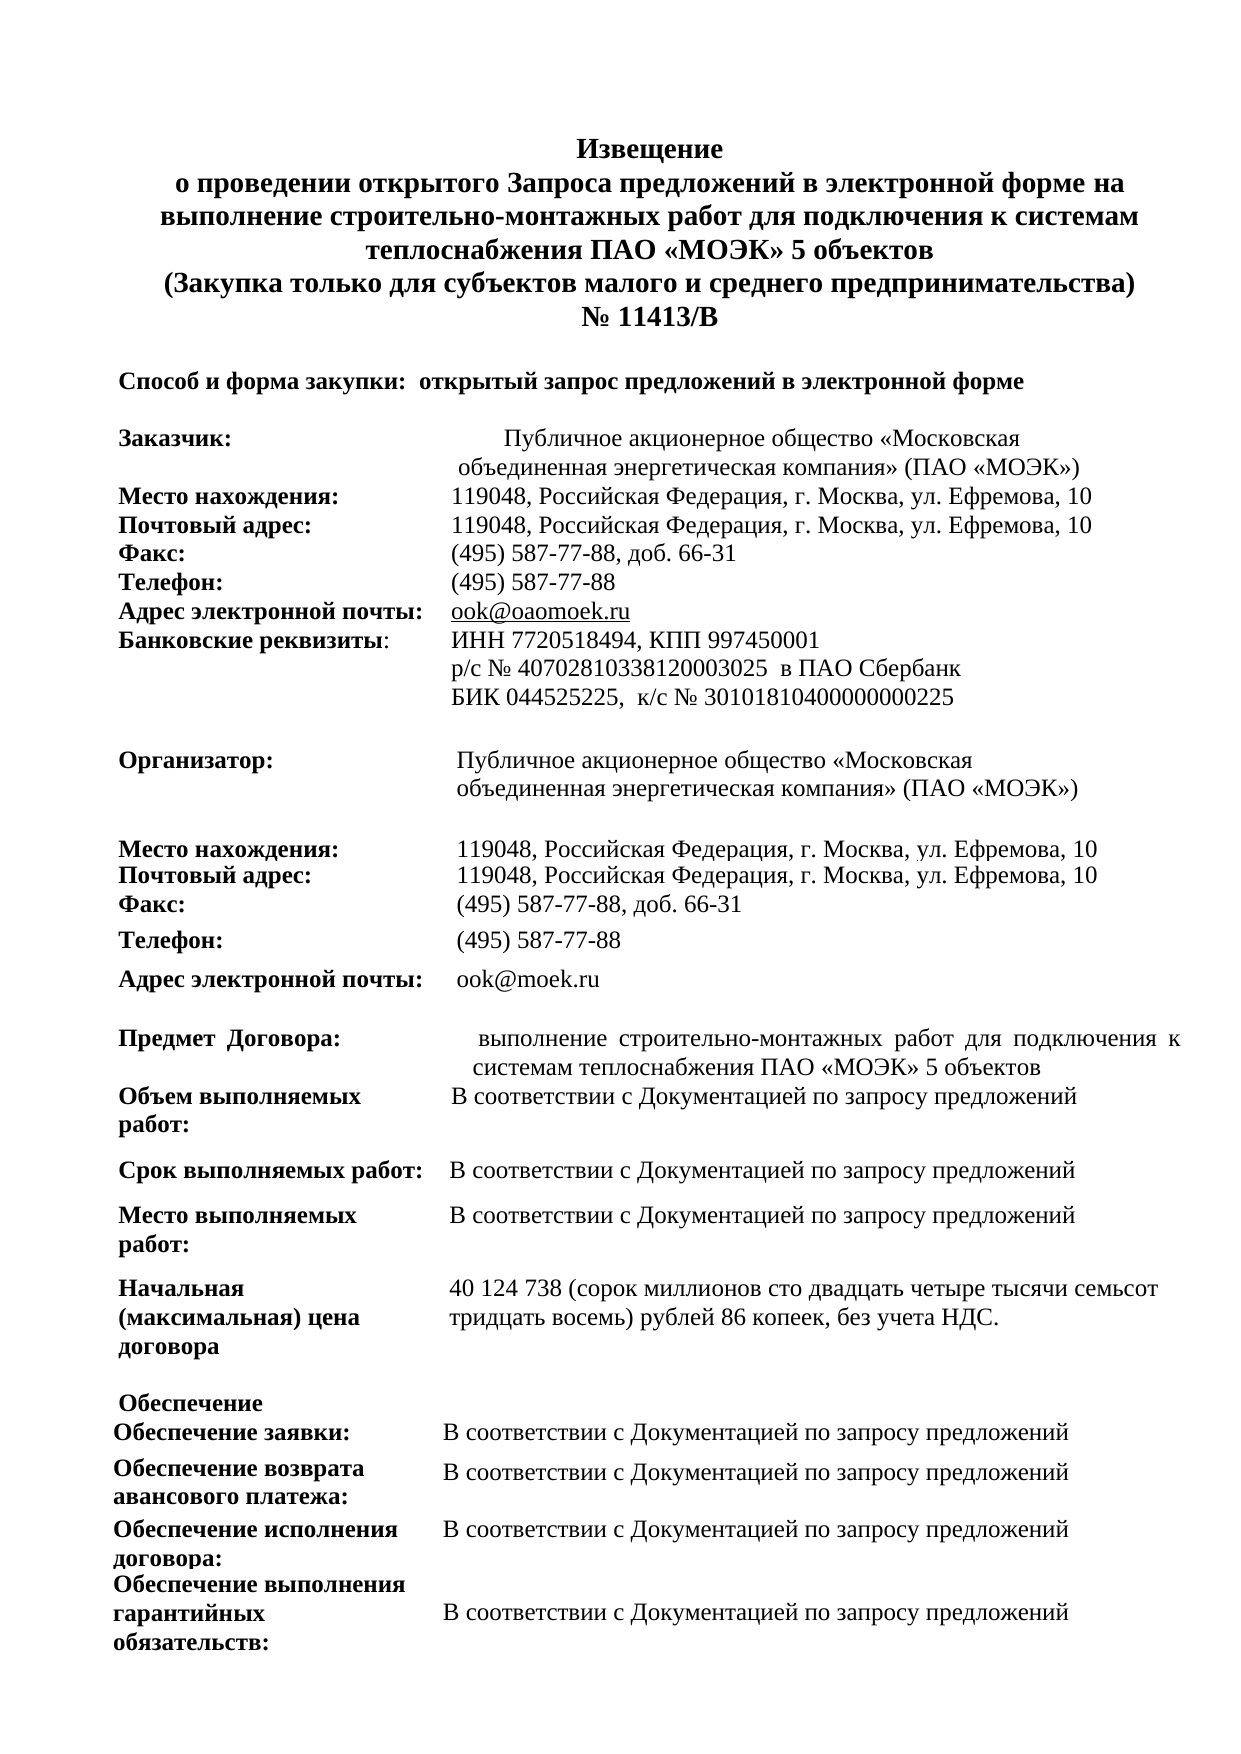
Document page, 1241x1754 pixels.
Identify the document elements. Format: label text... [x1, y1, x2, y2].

text Извещение [118, 131, 1181, 165]
text Заказчик: Публичное акционерное общество «Московская [118, 423, 1181, 452]
text (Закупка только для субъектов малого и среднего предпринимательства) [118, 265, 1181, 299]
table_cell Факс: [107, 890, 445, 925]
table_cell Почтовый адрес: [107, 861, 445, 889]
text Способ и форма закупки: открытый запрос предложений в электронной форме [118, 366, 1181, 395]
table_header 119048, Российская Федерация, г. Москва, ул. Ефремова, 10 119048, Российская Федерация, г. Москва, ул. Ефремова, 10 (495) 587-77-88, доб. 66-31 (495) 587-77-88 ook@oaomoek.ru ИНН 7720518494, КПП 997450001 р/с № 40702810338120003025 в ПАО Сбербанк БИК 044525225, к/с № 30101810400000000225 [440, 481, 1170, 716]
table_cell Место нахождения: [107, 834, 445, 861]
table_cell 119048, Российская Федерация, г. Москва, ул. Ефремова, 10 [445, 861, 1170, 889]
table_cell Обеспечение выполнения гарантийных обязательств: [107, 1569, 431, 1655]
table_cell 40 124 738 (сорок миллионов сто двадцать четыре тысячи семьсот тридцать восемь) рублей 86 копеек, без учета НДС. [438, 1274, 1170, 1360]
table_cell Адрес электронной почты: [107, 964, 445, 999]
table_cell Телефон: [107, 925, 445, 964]
table_cell Обеспечение исполнения договора: [107, 1514, 431, 1569]
table_cell 119048, Российская Федерация, г. Москва, ул. Ефремова, 10 [445, 834, 1170, 861]
table_cell Обеспечение возврата авансового платежа: [107, 1453, 431, 1514]
table_cell (495) 587-77-88 [445, 925, 1170, 964]
table_cell ook@moek.ru [445, 964, 1170, 999]
text Предмет Договора: выполнение строительно-монтажных работ для подключения к системам теплоснабжения ПАО «МОЭК» 5 объектов [118, 1023, 1181, 1081]
table_header Организатор: [107, 745, 445, 834]
table_cell Место выполняемых работ: [107, 1201, 438, 1273]
table_header В соответствии с Документацией по запросу предложений [438, 1081, 1170, 1155]
table_cell Начальная (максимальная) цена договора [107, 1274, 438, 1360]
text Обеспечение [118, 1388, 1181, 1417]
table_cell В соответствии с Документацией по запросу предложений [431, 1453, 1170, 1514]
table_header Место нахождения: Почтовый адрес: Факс: Телефон: Адрес электронной почты: Банковские реквизиты: [107, 481, 439, 716]
table_cell В соответствии с Документацией по запросу предложений [431, 1569, 1170, 1655]
table_header В соответствии с Документацией по запросу предложений [431, 1417, 1170, 1453]
table_header Публичное акционерное общество «Московская объединенная энергетическая компания» (ПАО «МОЭК») [445, 745, 1170, 834]
table_cell (495) 587-77-88, доб. 66-31 [445, 890, 1170, 925]
table_header Обеспечение заявки: [107, 1417, 431, 1453]
table_cell В соответствии с Документацией по запросу предложений [438, 1201, 1170, 1273]
table_cell В соответствии с Документацией по запросу предложений [431, 1514, 1170, 1569]
table_cell Срок выполняемых работ: [107, 1155, 438, 1201]
text о проведении открытого Запроса предложений в электронной форме на выполнение строительно-монтажных работ для подключения к системам теплоснабжения ПАО «МОЭК» 5 объектов [118, 165, 1181, 265]
text № 11413/В [118, 299, 1181, 332]
table_cell В соответствии с Документацией по запросу предложений [438, 1155, 1170, 1201]
text объединенная энергетическая компания» (ПАО «МОЭК») [458, 452, 1181, 481]
table_header Объем выполняемых работ: [107, 1081, 438, 1155]
